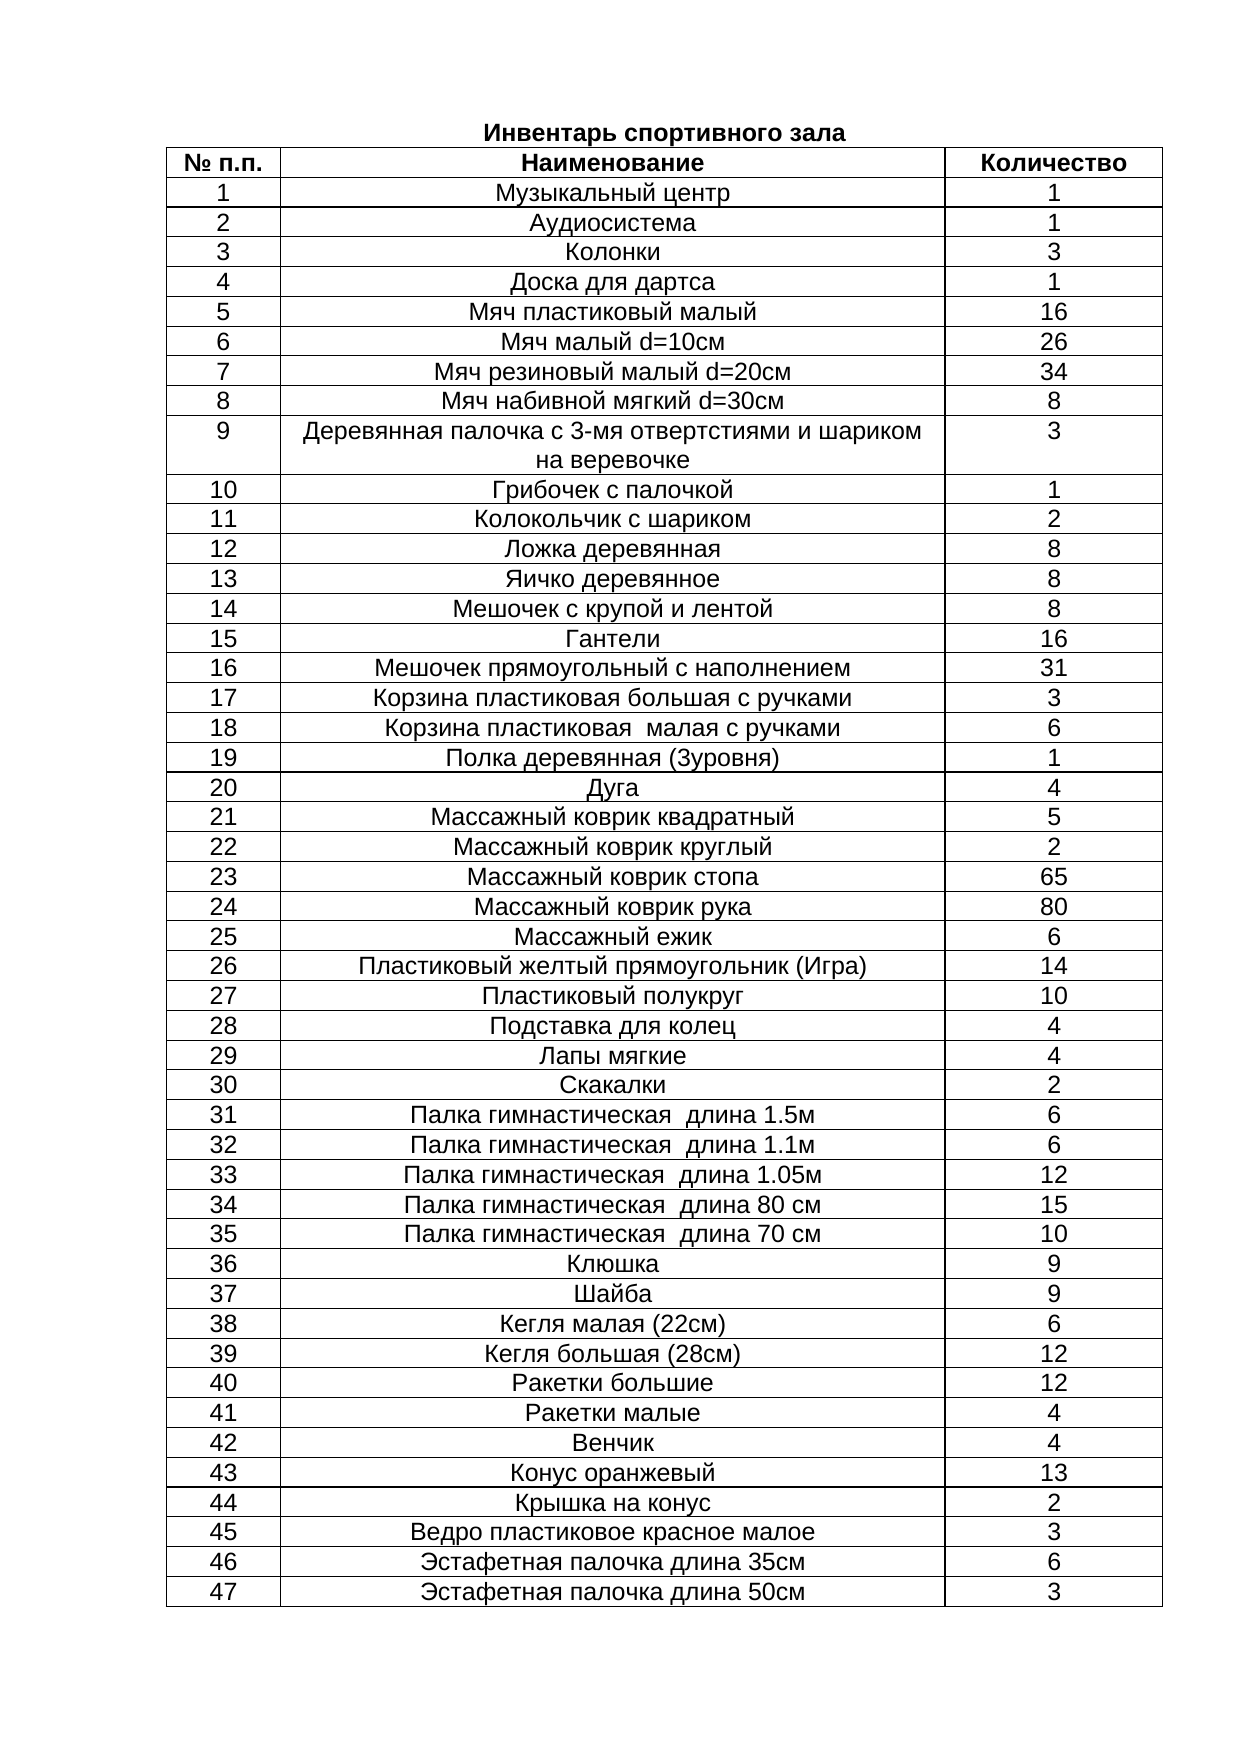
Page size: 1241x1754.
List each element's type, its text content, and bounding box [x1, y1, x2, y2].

table_cell Доска для дартса [281, 267, 944, 296]
table_cell Деревянная палочка с 3-мя отвертстиями и шариком на веревочке [281, 416, 944, 473]
table_cell 40 [167, 1368, 280, 1397]
table_cell 37 [167, 1279, 280, 1308]
table_cell Палка гимнастическая длина 1.5м [281, 1100, 944, 1129]
table_cell 24 [167, 892, 280, 920]
table_cell Палка гимнастическая длина 70 см [281, 1219, 944, 1248]
table_cell 6 [946, 1130, 1162, 1159]
table_cell 9 [946, 1249, 1162, 1278]
table_cell 6 [946, 1547, 1162, 1576]
table_cell 44 [167, 1488, 280, 1516]
table_cell 35 [167, 1219, 280, 1248]
table_cell 28 [167, 1011, 280, 1039]
table_cell 4 [946, 1398, 1162, 1427]
table_cell 9 [167, 416, 280, 473]
table_cell Ведро пластиковое красное малое [281, 1517, 944, 1546]
table_cell 1 [946, 743, 1162, 771]
table_cell Массажный коврик стопа [281, 862, 944, 891]
table_cell 26 [167, 951, 280, 980]
table_cell 3 [946, 416, 1162, 473]
table_cell 31 [946, 653, 1162, 682]
table_cell Корзина пластиковая большая с ручками [281, 683, 944, 712]
table_cell 36 [167, 1249, 280, 1278]
table_cell 3 [946, 1517, 1162, 1546]
table_cell Клюшка [281, 1249, 944, 1278]
table_cell 4 [167, 267, 280, 296]
table_cell Грибочек с палочкой [281, 475, 944, 503]
table_cell 16 [946, 624, 1162, 652]
table_cell 43 [167, 1458, 280, 1486]
table_cell 8 [946, 564, 1162, 593]
table_header Количество [946, 148, 1162, 177]
table_cell 1 [946, 178, 1162, 206]
table_cell 1 [946, 208, 1162, 236]
table_cell Музыкальный центр [281, 178, 944, 206]
table_cell Массажный коврик квадратный [281, 802, 944, 831]
table_cell Палка гимнастическая длина 1.05м [281, 1160, 944, 1188]
table_header Наименование [281, 148, 944, 177]
table_cell 10 [946, 1219, 1162, 1248]
table_cell 47 [167, 1577, 280, 1606]
table_cell Яичко деревянное [281, 564, 944, 593]
table_cell 15 [167, 624, 280, 652]
table_cell 4 [946, 1011, 1162, 1039]
table_cell 7 [167, 356, 280, 385]
table_cell Мяч пластиковый малый [281, 297, 944, 326]
table_cell Скакалки [281, 1070, 944, 1099]
table_cell 14 [167, 594, 280, 622]
table_cell Лапы мягкие [281, 1041, 944, 1069]
table_cell Корзина пластиковая малая с ручками [281, 713, 944, 742]
table_cell 18 [167, 713, 280, 742]
table_cell 3 [167, 237, 280, 266]
table_cell Мешочек прямоугольный с наполнением [281, 653, 944, 682]
table_cell 3 [946, 237, 1162, 266]
table_cell Пластиковый желтый прямоугольник (Игра) [281, 951, 944, 980]
table_cell Конус оранжевый [281, 1458, 944, 1486]
table_cell 11 [167, 504, 280, 533]
table_cell 13 [946, 1458, 1162, 1486]
table_header № п.п. [167, 148, 280, 177]
table_cell Мешочек с крупой и лентой [281, 594, 944, 622]
table_cell Пластиковый полукруг [281, 981, 944, 1010]
table_cell 65 [946, 862, 1162, 891]
table_cell 20 [167, 773, 280, 801]
table_cell 31 [167, 1100, 280, 1129]
table_cell 10 [167, 475, 280, 503]
table_cell 12 [167, 534, 280, 563]
table_cell Полка деревянная (3уровня) [281, 743, 944, 771]
table_cell 80 [946, 892, 1162, 920]
table_cell 39 [167, 1339, 280, 1367]
table_cell 6 [946, 1309, 1162, 1337]
table_cell 21 [167, 802, 280, 831]
table_cell Мяч малый d=10см [281, 327, 944, 355]
table_cell Аудиосистема [281, 208, 944, 236]
table_cell 6 [946, 921, 1162, 950]
table_cell 1 [167, 178, 280, 206]
table_cell 30 [167, 1070, 280, 1099]
table_cell Кегля большая (28см) [281, 1339, 944, 1367]
table_cell 22 [167, 832, 280, 861]
table_cell 3 [946, 1577, 1162, 1606]
table_cell 8 [167, 386, 280, 415]
table_cell 1 [946, 475, 1162, 503]
table_cell 2 [946, 832, 1162, 861]
table_cell 2 [946, 504, 1162, 533]
table_cell 4 [946, 773, 1162, 801]
table_cell Массажный коврик круглый [281, 832, 944, 861]
table_cell 2 [167, 208, 280, 236]
table_cell 16 [946, 297, 1162, 326]
table_cell Массажный ежик [281, 921, 944, 950]
table_cell 4 [946, 1041, 1162, 1069]
table_cell 4 [946, 1428, 1162, 1457]
table_cell 38 [167, 1309, 280, 1337]
table_cell Мяч набивной мягкий d=30см [281, 386, 944, 415]
table_cell 13 [167, 564, 280, 593]
table_cell Массажный коврик рука [281, 892, 944, 920]
table_cell Гантели [281, 624, 944, 652]
table_cell 46 [167, 1547, 280, 1576]
table_cell Колокольчик с шариком [281, 504, 944, 533]
table_cell 26 [946, 327, 1162, 355]
table_cell 3 [946, 683, 1162, 712]
table_cell 16 [167, 653, 280, 682]
table_cell 34 [946, 356, 1162, 385]
table_cell 32 [167, 1130, 280, 1159]
table_cell 41 [167, 1398, 280, 1427]
table_cell 12 [946, 1160, 1162, 1188]
table_cell Ракетки малые [281, 1398, 944, 1427]
table_cell 12 [946, 1368, 1162, 1397]
table_cell Ложка деревянная [281, 534, 944, 563]
table_cell 10 [946, 981, 1162, 1010]
table_cell Палка гимнастическая длина 80 см [281, 1190, 944, 1218]
table_cell Шайба [281, 1279, 944, 1308]
table_cell 9 [946, 1279, 1162, 1308]
table_cell 23 [167, 862, 280, 891]
table_cell Венчик [281, 1428, 944, 1457]
table_cell Дуга [281, 773, 944, 801]
table_cell Колонки [281, 237, 944, 266]
table_cell 14 [946, 951, 1162, 980]
table_cell 6 [946, 713, 1162, 742]
table_cell Мяч резиновый малый d=20см [281, 356, 944, 385]
table_cell 5 [946, 802, 1162, 831]
table_cell 45 [167, 1517, 280, 1546]
table_cell 6 [167, 327, 280, 355]
table_cell 33 [167, 1160, 280, 1188]
table_cell 1 [946, 267, 1162, 296]
text Инвентарь спортивного зала [177, 118, 1152, 147]
table_cell 8 [946, 386, 1162, 415]
table_cell Эстафетная палочка длина 50см [281, 1577, 944, 1606]
table_cell Подставка для колец [281, 1011, 944, 1039]
table_cell 8 [946, 534, 1162, 563]
table_cell 25 [167, 921, 280, 950]
table_cell 12 [946, 1339, 1162, 1367]
table_cell 2 [946, 1488, 1162, 1516]
table_cell 2 [946, 1070, 1162, 1099]
table_cell Кегля малая (22см) [281, 1309, 944, 1337]
table_cell 8 [946, 594, 1162, 622]
table_cell 42 [167, 1428, 280, 1457]
table_cell 27 [167, 981, 280, 1010]
table_cell Крышка на конус [281, 1488, 944, 1516]
table_cell 5 [167, 297, 280, 326]
table_cell Ракетки большие [281, 1368, 944, 1397]
table_cell Палка гимнастическая длина 1.1м [281, 1130, 944, 1159]
table_cell 15 [946, 1190, 1162, 1218]
table_cell Эстафетная палочка длина 35см [281, 1547, 944, 1576]
table_cell 34 [167, 1190, 280, 1218]
table_cell 6 [946, 1100, 1162, 1129]
table_cell 29 [167, 1041, 280, 1069]
table_cell 17 [167, 683, 280, 712]
table_cell 19 [167, 743, 280, 771]
